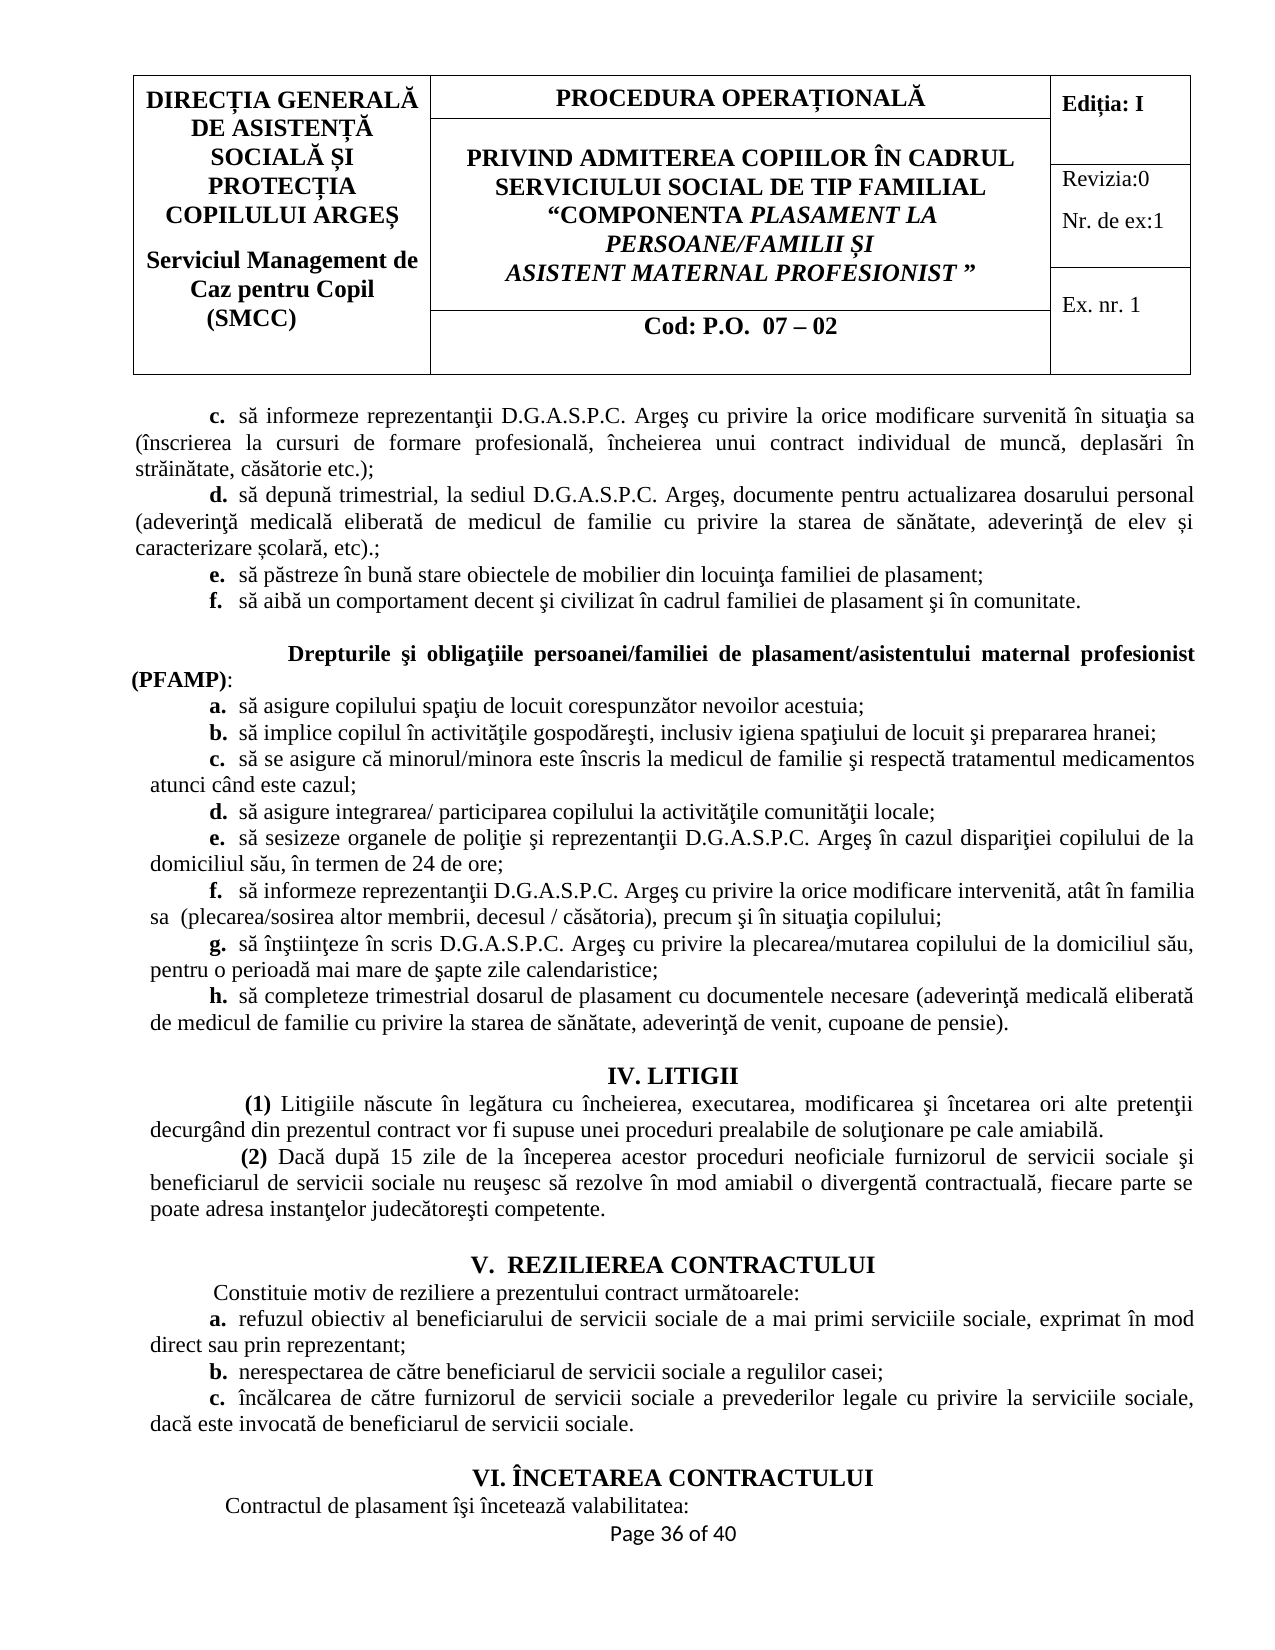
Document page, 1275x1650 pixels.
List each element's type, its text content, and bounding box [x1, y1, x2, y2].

text Drepturile şi obligaţiile persoanei/familiei de plasament/asistentului maternal profesionist (PFAMP): [131, 640, 1196, 692]
list să înştiinţeze în scris D.G.A.S.P.C. Argeş cu privire la plecarea/mutarea copilului de la domiciliul său, pentru o perioadă mai mare de şapte zile calendaristice; [150, 929, 1196, 982]
text Constituie motiv de reziliere a prezentului contract următoarele: [150, 1279, 1196, 1305]
list să aibă un comportament decent şi civilizat în cadrul familiei de plasament şi în comunitate. [135, 587, 1196, 613]
list încălcarea de către furnizorul de servicii sociale a prevederilor legale cu privire la serviciile sociale, dacă este invocată de beneficiarul de servicii sociale. [150, 1384, 1196, 1437]
list să asigure copilului spaţiu de locuit corespunzător nevoilor acestuia; [150, 692, 1196, 719]
text (2) Dacă după 15 zile de la începerea acestor proceduri neoficiale furnizorul de servicii sociale şi beneficiarul de servicii sociale nu reuşesc să rezolve în mod amiabil o divergentă contractuală, fiecare parte se poate adresa instanţelor judecătoreşti competente. [150, 1143, 1196, 1222]
list să informeze reprezentanţii D.G.A.S.P.C. Argeş cu privire la orice modificare intervenită, atât în familia sa (plecarea/sosirea altor membrii, decesul / căsătoria), precum şi în situaţia copilului; [150, 877, 1196, 929]
list să sesizeze organele de poliţie şi reprezentanţii D.G.A.S.P.C. Argeş în cazul dispariţiei copilului de la domiciliul său, în termen de 24 de ore; [150, 824, 1196, 877]
list refuzul obiectiv al beneficiarului de servicii sociale de a mai primi serviciile sociale, exprimat în mod direct sau prin reprezentant; [150, 1305, 1196, 1358]
list să completeze trimestrial dosarul de plasament cu documentele necesare (adeverinţă medicală eliberată de medicul de familie cu privire la starea de sănătate, adeverinţă de venit, cupoane de pensie). [150, 982, 1196, 1035]
text VI. ÎNCETAREA CONTRACTULUI [150, 1463, 1196, 1492]
list să păstreze în bună stare obiectele de mobilier din locuinţa familiei de plasament; [135, 561, 1196, 587]
list nerespectarea de către beneficiarul de servicii sociale a regulilor casei; [150, 1358, 1196, 1384]
list să depună trimestrial, la sediul D.G.A.S.P.C. Argeş, documente pentru actualizarea dosarului personal (adeverinţă medicală eliberată de medicul de familie cu privire la starea de sănătate, adeverinţă de elev și caracterizare școlară, etc).; [135, 482, 1196, 561]
text IV. LITIGII [150, 1061, 1196, 1090]
list să se asigure că minorul/minora este înscris la medicul de familie şi respectă tratamentul medicamentos atunci când este cazul; [150, 745, 1196, 798]
list să asigure integrarea/ participarea copilului la activităţile comunităţii locale; [150, 798, 1196, 824]
text V. REZILIEREA CONTRACTULUI [150, 1250, 1196, 1279]
list să implice copilul în activităţile gospodăreşti, inclusiv igiena spaţiului de locuit şi prepararea hranei; [150, 719, 1196, 745]
text Contractul de plasament îşi încetează valabilitatea: [150, 1492, 1196, 1518]
text (1) Litigiile născute în legătura cu încheierea, executarea, modificarea şi încetarea ori alte pretenţii decurgând din prezentul contract vor fi supuse unei proceduri prealabile de soluţionare pe cale amiabilă. [150, 1090, 1196, 1143]
list să informeze reprezentanţii D.G.A.S.P.C. Argeş cu privire la orice modificare survenită în situaţia sa (înscrierea la cursuri de formare profesională, încheierea unui contract individual de muncă, deplasări în străinătate, căsătorie etc.); [135, 402, 1196, 482]
